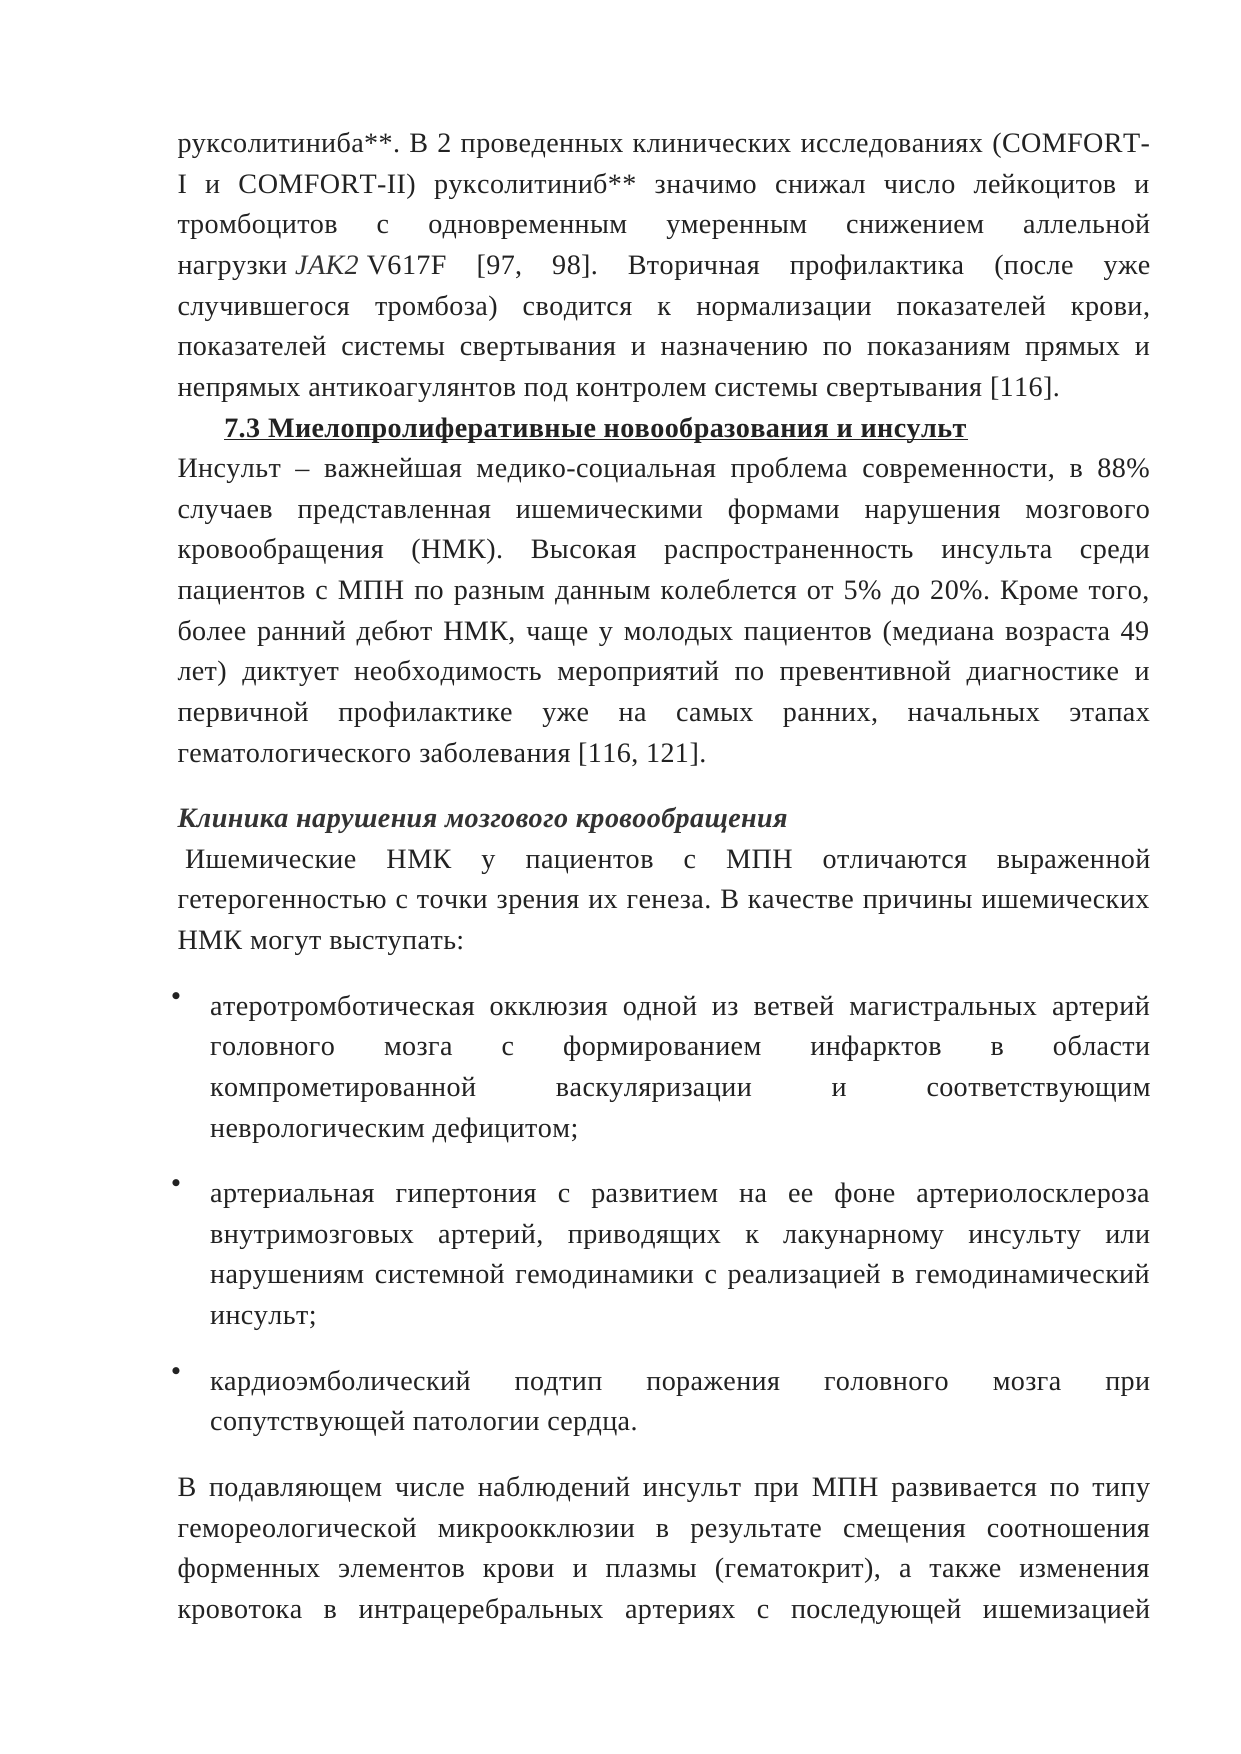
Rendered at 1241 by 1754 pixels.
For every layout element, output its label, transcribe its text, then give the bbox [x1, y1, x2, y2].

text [177, 118, 1152, 402]
list артериальная гипертония с развитием на ее фоне артериолосклероза внутримозговых артерий, приводящих к лакунарному инсульту или нарушениям системной гемодинамики с реализацией в гемодинамический инсульт; [172, 1168, 1152, 1331]
text Ишемические НМК у пациентов с МПН отличаются выраженной гетерогенностью с точки зрения их генеза. В качестве причины ишемических НМК могут выступать: [177, 834, 1152, 956]
text Инсульт – важнейшая медико-социальная проблема современности, в 88% случаев представленная ишемическими формами нарушения мозгового кровообращения (НМК). Высокая распространенность инсульта среди пациентов с МПН по разным данным колеблется от 5% до 20%. Кроме того, более ранний дебют НМК, чаще у молодых пациентов (медиана возраста 49 лет) диктует необходимость мероприятий по превентивной диагностике и первичной профилактике уже на самых ранних, начальных этапах гематологического заболевания [116, 121]. [177, 443, 1152, 768]
list кардиоэмболический подтип поражения головного мозга при сопутствующей патологии сердца. [172, 1356, 1152, 1437]
text 7.3 Миелопролиферативные новообразования и инсульт [224, 402, 1105, 443]
list атеротромботическая окклюзия одной из ветвей магистральных артерий головного мозга с формированием инфарктов в области компрометированной васкуляризации и соответствующим неврологическим дефицитом; [172, 981, 1152, 1143]
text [177, 1462, 1152, 1624]
text Клиника нарушения мозгового кровообращения [177, 793, 1152, 834]
